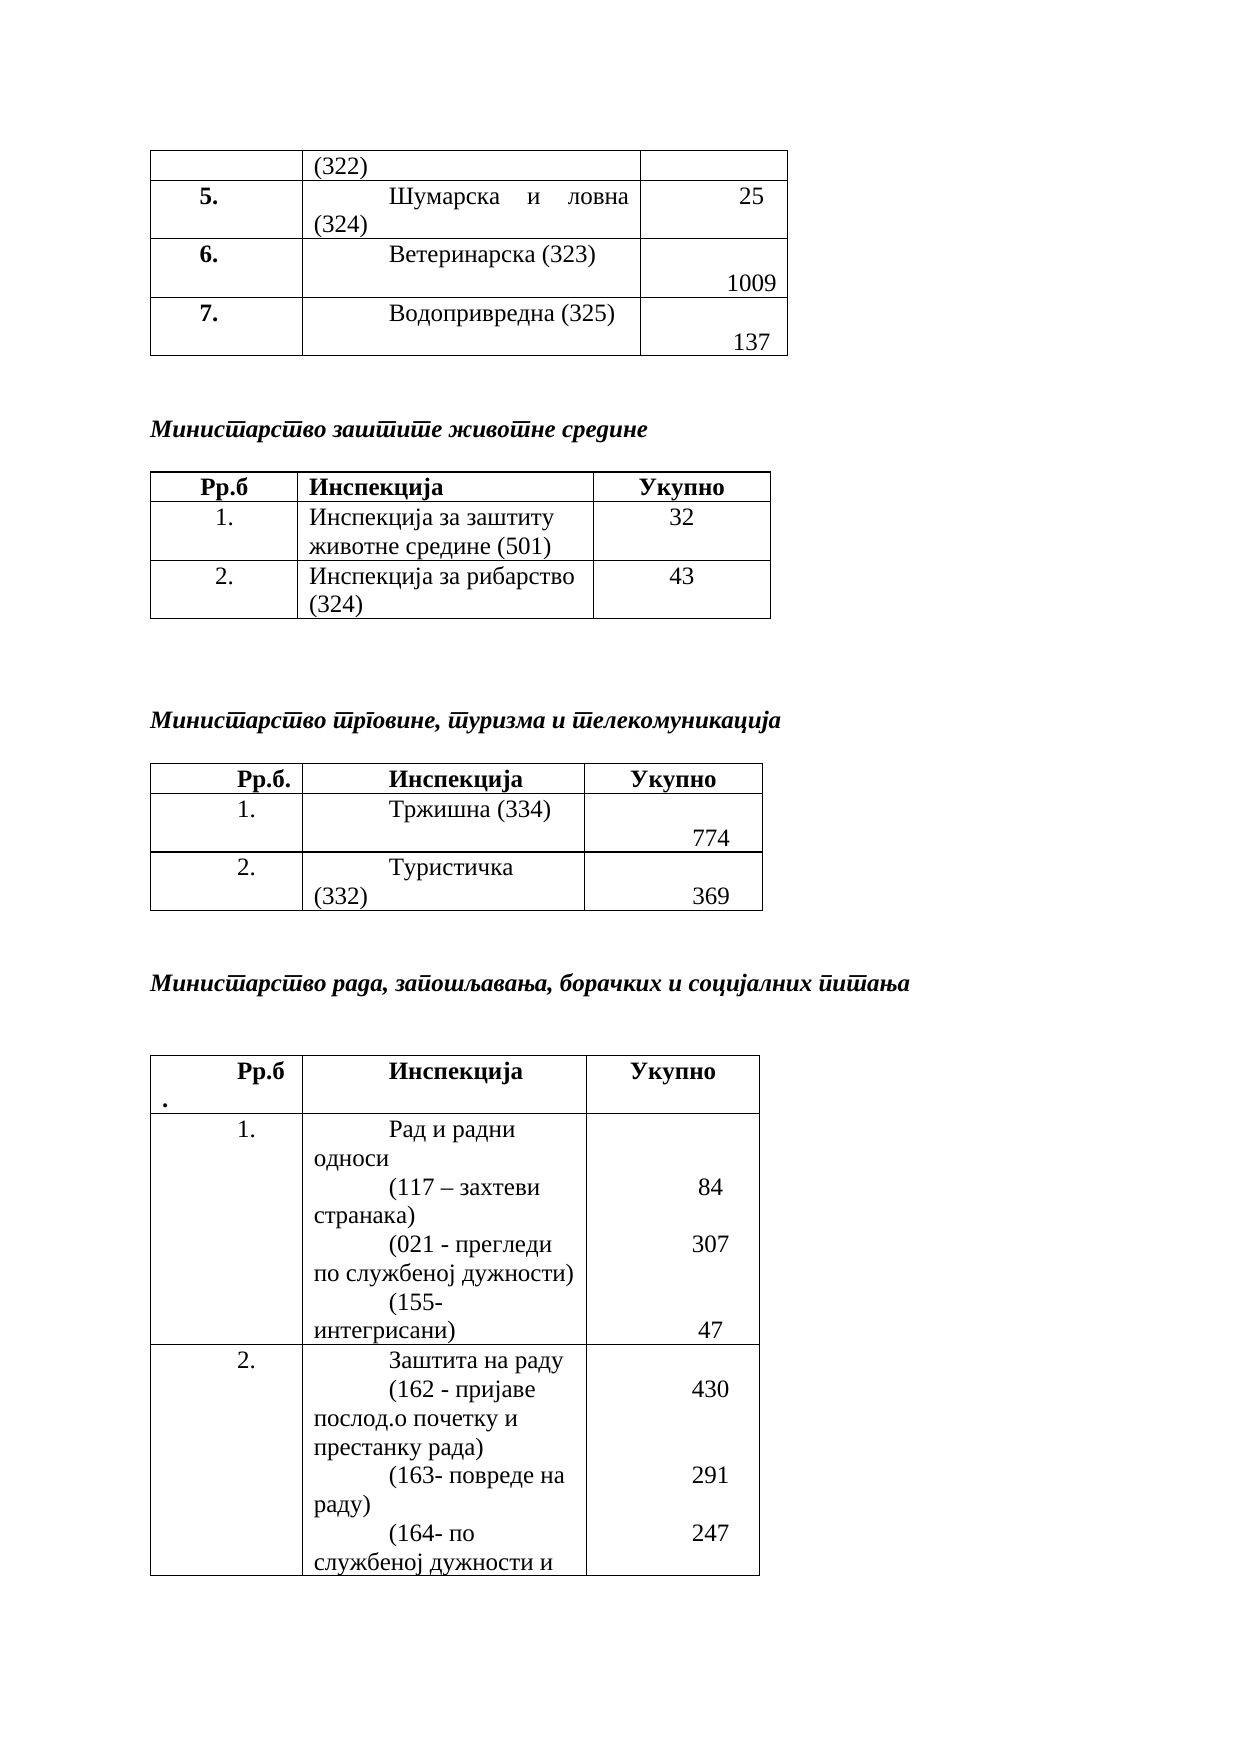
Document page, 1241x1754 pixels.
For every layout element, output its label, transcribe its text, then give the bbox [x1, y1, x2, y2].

table_cell Рад и радни односи (117 – захтеви странака) (021 - прегледи по службеној дужности) (155-интегрисани) [303, 1114, 586, 1344]
table_cell 1. [151, 1114, 302, 1344]
table_cell 97 [641, 151, 787, 180]
table_cell 137 [641, 298, 787, 355]
table_header Укупно [587, 1056, 759, 1113]
table_header Укупно [594, 473, 770, 501]
table_cell Туристичка (332) [303, 853, 584, 910]
table_cell 2. [151, 853, 302, 910]
table_cell [151, 239, 302, 297]
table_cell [303, 1345, 586, 1575]
table_cell 1. [151, 502, 297, 560]
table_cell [303, 151, 640, 180]
table_cell 2. [151, 1345, 302, 1575]
text Министарство рада, запошљавања, борачких и социјалних питања [150, 968, 1090, 997]
table_cell [151, 298, 302, 355]
text Министарство заштите животне средине [150, 414, 1090, 443]
table_cell Шумарска и ловна (324) [303, 181, 640, 238]
table_header Рр.б [151, 473, 297, 501]
table_cell Ветеринарска (323) [303, 239, 640, 297]
table_cell [151, 181, 302, 238]
table_cell 25 [641, 181, 787, 238]
table_cell 43 [594, 561, 770, 618]
table_cell 369 [585, 853, 762, 910]
table_header Инспекција [298, 473, 593, 501]
table_header Укупно [585, 764, 762, 793]
table_cell Тржишна (334) [303, 794, 584, 851]
table_header Инспекција [303, 1056, 586, 1113]
table_header Рр.б. [151, 764, 302, 793]
table_cell 84 307 47 [587, 1114, 759, 1344]
table_cell Водопривредна (325) [303, 298, 640, 355]
table_header Рр.б. [151, 1056, 302, 1113]
table_cell [151, 151, 302, 180]
table_cell 32 [594, 502, 770, 560]
table_cell 1. [151, 794, 302, 851]
table_header Инспекција [303, 764, 584, 793]
table_cell 2. [151, 561, 297, 618]
table_cell 1009 [641, 239, 787, 297]
table_cell Инспекција за рибарство (324) [298, 561, 593, 618]
table_cell 430 291 247 2 [587, 1345, 759, 1575]
table_cell 774 [585, 794, 762, 851]
table_cell Инспекција за заштиту животне средине (501) [298, 502, 593, 560]
text Министарство трговине, туризма и телекомуникација [150, 706, 1090, 734]
